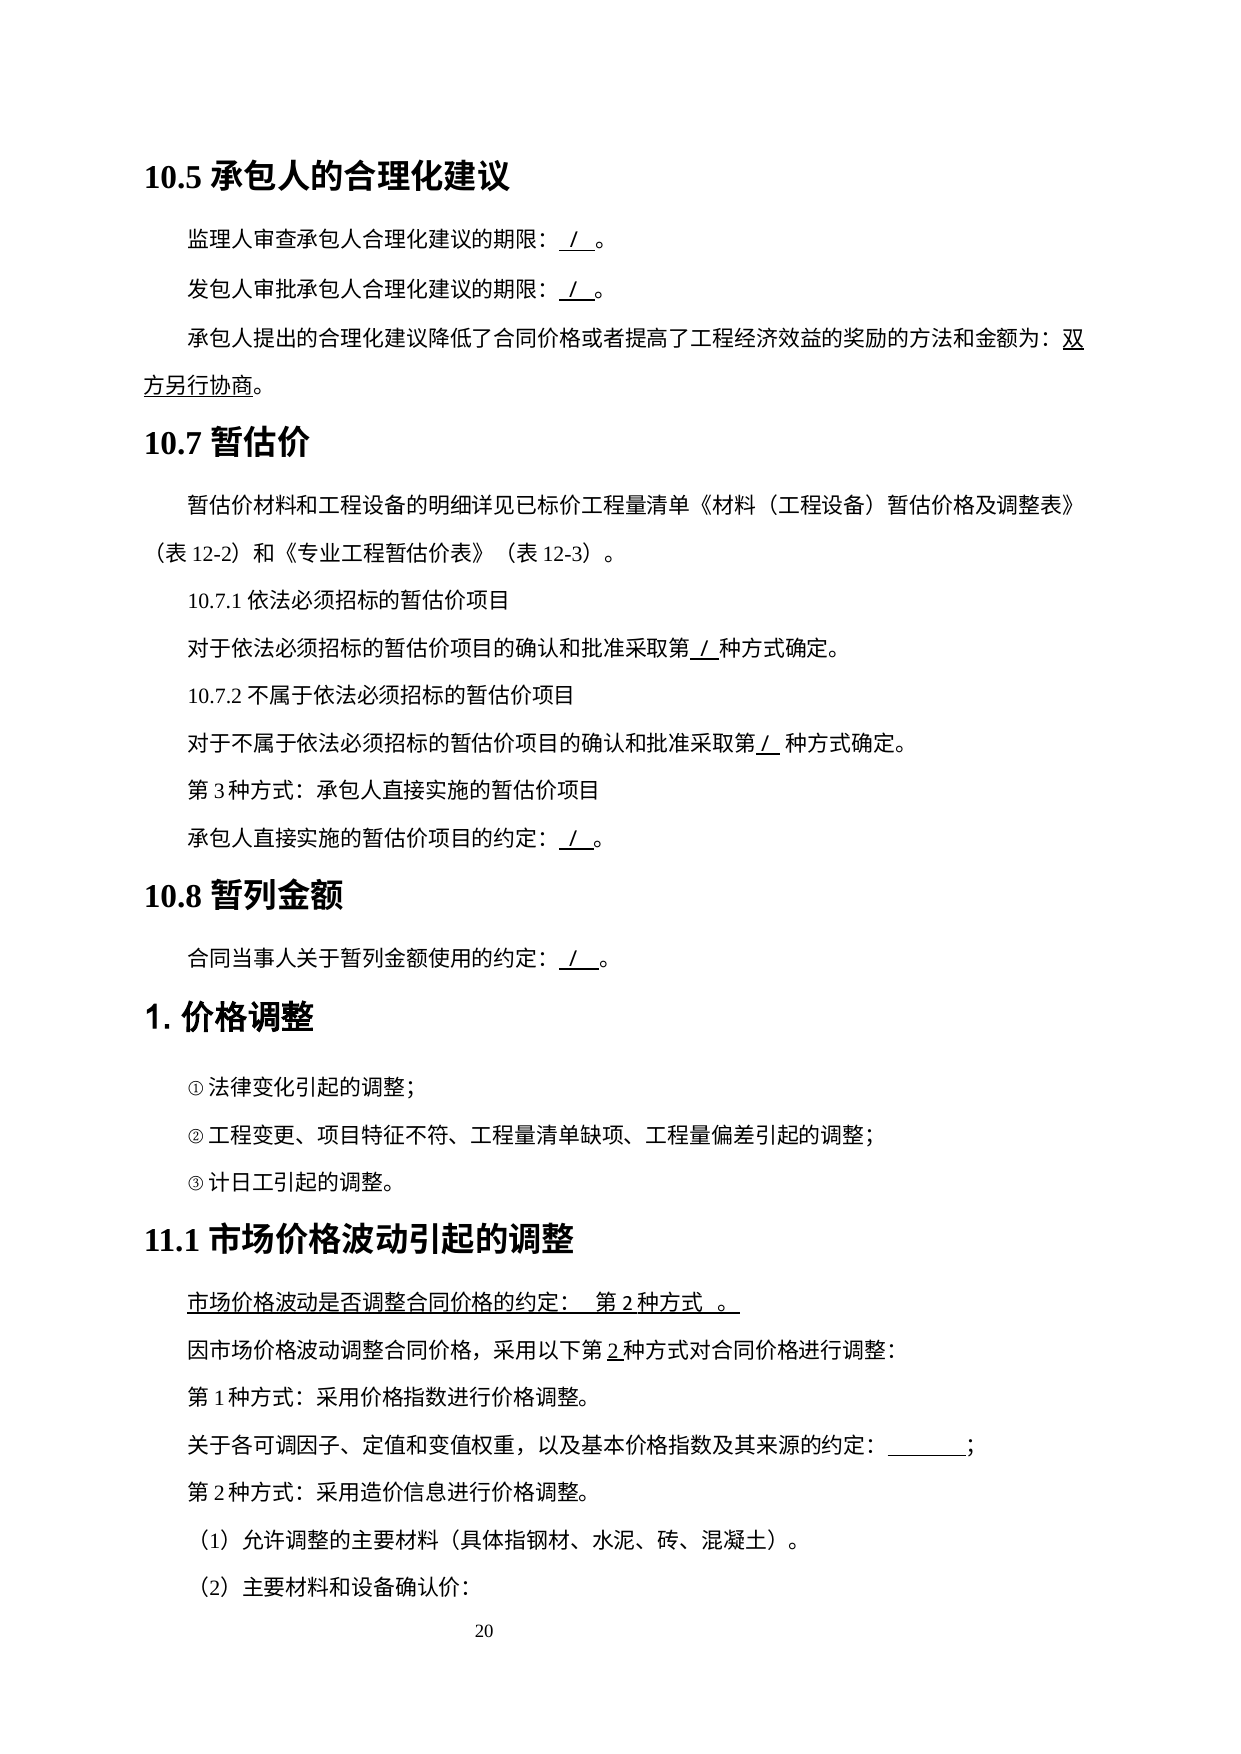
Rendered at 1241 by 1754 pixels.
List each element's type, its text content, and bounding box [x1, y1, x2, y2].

text 对于不属于依法必须招标的暂估价项目的确认和批准采取第 / 种方式确定。 [143, 726, 1106, 758]
text 暂估价材料和工程设备的明细详见已标价工程量清单《材料（工程设备）暂估价格及调整表》（表12-2）和《专业工程暂估价表》（表12-3）。 [143, 488, 1106, 567]
text 承包人直接实施的暂估价项目的约定： / 。 [143, 821, 1106, 853]
text 关于各可调因子、定值和变值权重，以及基本价格指数及其来源的约定： ； [143, 1428, 1106, 1459]
text 第2种方式：采用造价信息进行价格调整。 [143, 1475, 1106, 1507]
text 10.7 暂估价 [143, 416, 1106, 464]
text （2）主要材料和设备确认价： [143, 1570, 1106, 1602]
text ②工程变更、项目特征不符、工程量清单缺项、工程量偏差引起的调整； [143, 1118, 1106, 1149]
text 10.7.2 不属于依法必须招标的暂估价项目 [143, 678, 1106, 710]
text 监理人审查承包人合理化建议的期限： / 。 [143, 222, 1106, 254]
text 因市场价格波动调整合同价格，采用以下第2 种方式对合同价格进行调整： [143, 1333, 1106, 1364]
text 第1种方式：采用价格指数进行价格调整。 [143, 1380, 1106, 1412]
text 承包人提出的合理化建议降低了合同价格或者提高了工程经济效益的奖励的方法和金额为：双方另行协商。 [143, 321, 1106, 400]
text ③计日工引起的调整。 [143, 1165, 1106, 1197]
text 市场价格波动是否调整合同价格的约定： 第2种方式 。 [143, 1285, 1106, 1317]
text 10.7.1 依法必须招标的暂估价项目 [143, 583, 1106, 615]
list 价格调整 [143, 995, 1106, 1035]
text 第3种方式：承包人直接实施的暂估价项目 [143, 773, 1106, 805]
text 发包人审批承包人合理化建议的期限： / 。 [143, 272, 1106, 304]
text 10.8 暂列金额 [143, 868, 1106, 917]
text （1）允许调整的主要材料（具体指钢材、水泥、砖、混凝土）。 [143, 1523, 1106, 1554]
text 对于依法必须招标的暂估价项目的确认和批准采取第 / 种方式确定。 [143, 631, 1106, 662]
text 11.1 市场价格波动引起的调整 [143, 1213, 1106, 1261]
text ①法律变化引起的调整； [143, 1070, 1106, 1102]
text 10.5 承包人的合理化建议 [143, 150, 1106, 198]
text 合同当事人关于暂列金额使用的约定： / 。 [143, 941, 1106, 973]
